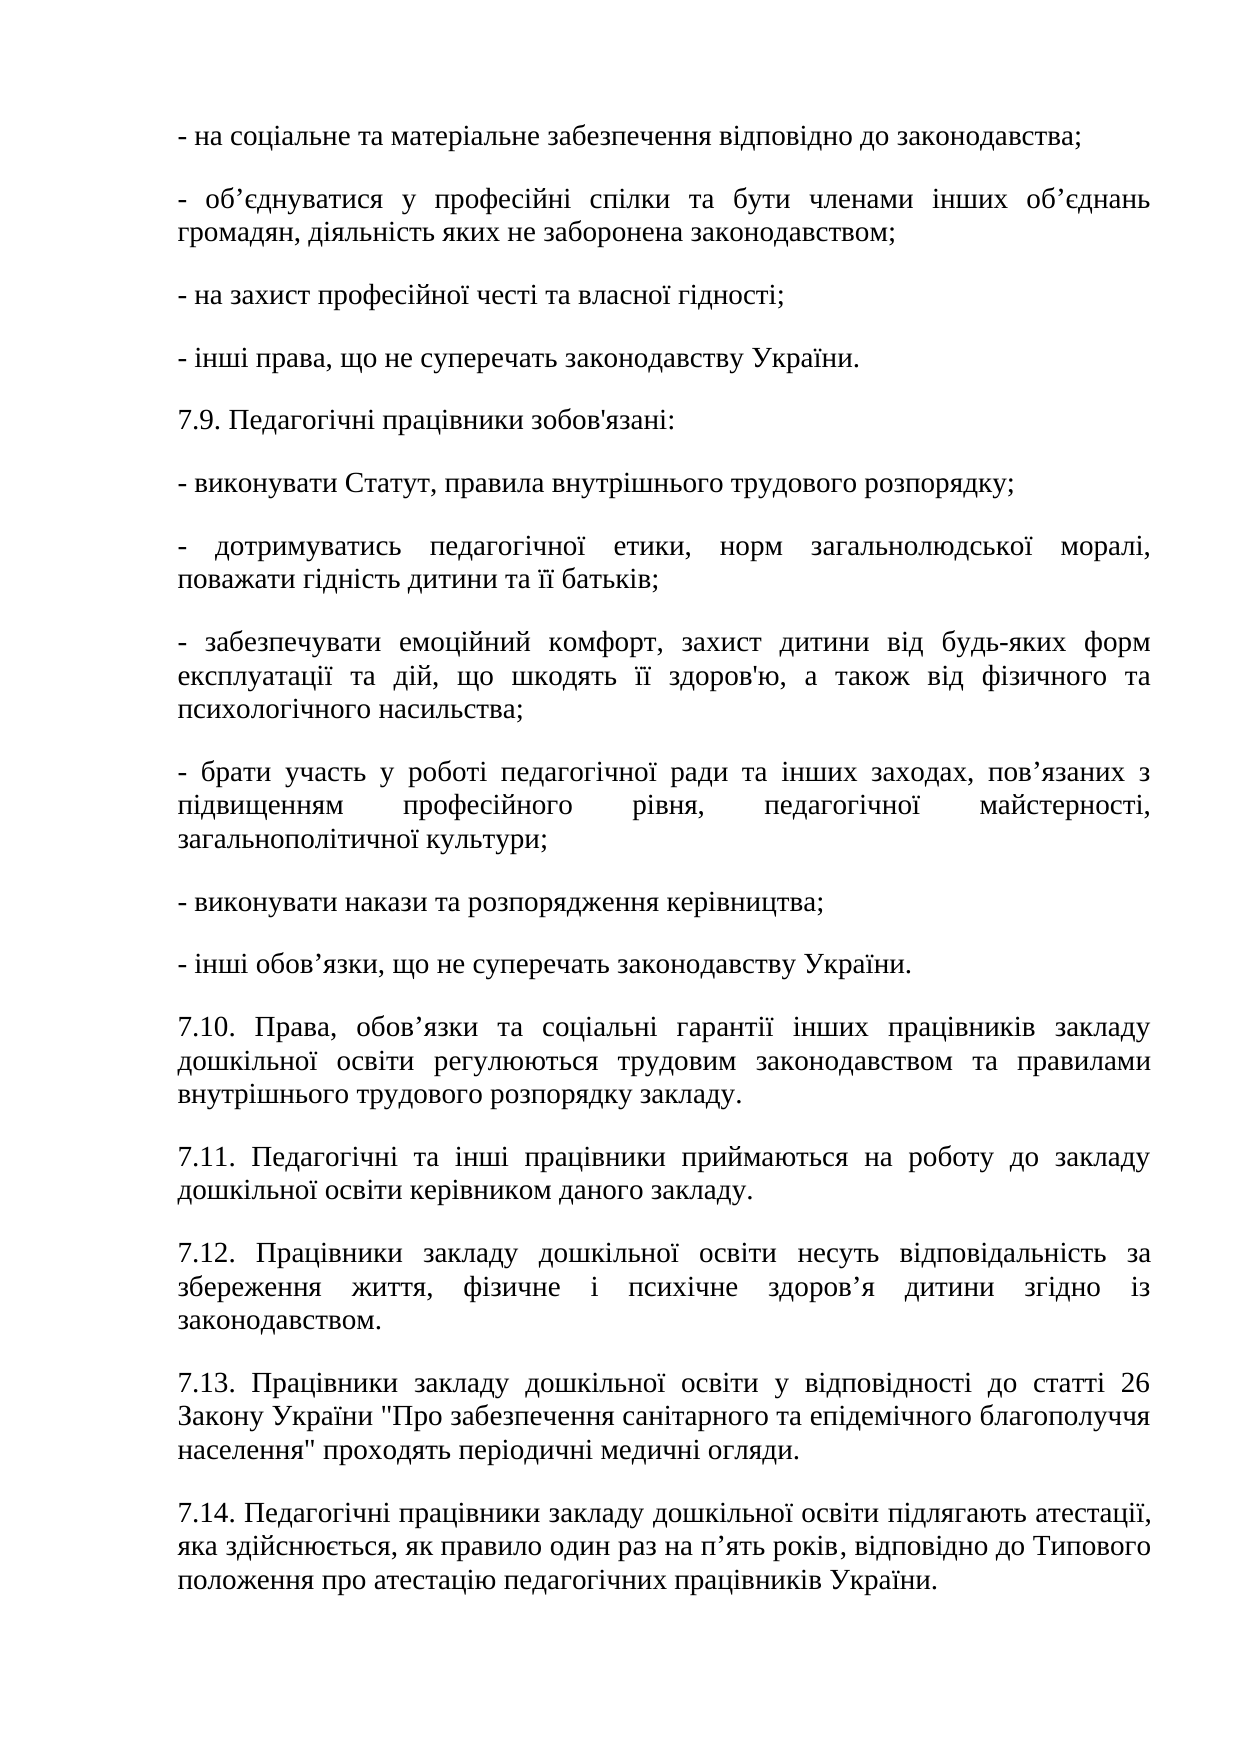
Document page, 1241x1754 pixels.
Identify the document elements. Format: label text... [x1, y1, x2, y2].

text - інші права, що не суперечать законодавству України. [177, 340, 1152, 373]
text 7.14. Педагогічні працівники закладу дошкільної освіти підлягають атестації, яка здійснюється, як правило один раз на п’ять років, відповідно до Типового положення про атестацію педагогічних працівників України. [177, 1495, 1152, 1595]
text - виконувати Статут, правила внутрішнього трудового розпорядку; [177, 465, 1152, 499]
text 7.10. Права, обов’язки та соціальні гарантії інших працівників закладу дошкільної освіти регулюються трудовим законодавством та правилами внутрішнього трудового розпорядку закладу. [177, 1009, 1152, 1110]
text 7.11. Педагогічні та інші працівники приймаються на роботу до закладу дошкільної освіти керівником даного закладу. [177, 1139, 1152, 1206]
text 7.13. Працівники закладу дошкільної освіти у відповідності до статті 26 Закону України "Про забезпечення санітарного та епідемічного благополуччя населення" проходять періодичні медичні огляди. [177, 1365, 1152, 1466]
text - інші обов’язки, що не суперечать законодавству України. [177, 946, 1152, 980]
text 7.9. Педагогічні працівники зобов'язані: [177, 402, 1152, 436]
text - на захист професійної честі та власної гідності; [177, 277, 1152, 311]
text - дотримуватись педагогічної етики, норм загальнолюдської моралі, поважати гідність дитини та її батьків; [177, 528, 1152, 595]
text - брати участь у роботі педагогічної ради та інших заходах, пов’язаних з підвищенням професійного рівня, педагогічної майстерності, загальнополітичної культури; [177, 754, 1152, 854]
text - на соціальне та матеріальне забезпечення відповідно до законодавства; [177, 118, 1152, 152]
text 7.12. Працівники закладу дошкільної освіти несуть відповідальність за збереження життя, фізичне і психічне здоров’я дитини згідно із законодавством. [177, 1235, 1152, 1336]
text - виконувати накази та розпорядження керівництва; [177, 884, 1152, 917]
text - забезпечувати емоційний комфорт, захист дитини від будь-яких форм експлуатації та дій, що шкодять її здоров'ю, а також від фізичного та психологічного насильства; [177, 624, 1152, 725]
text - об’єднуватися у професійні спілки та бути членами інших об’єднань громадян, діяльність яких не заборонена законодавством; [177, 181, 1152, 248]
